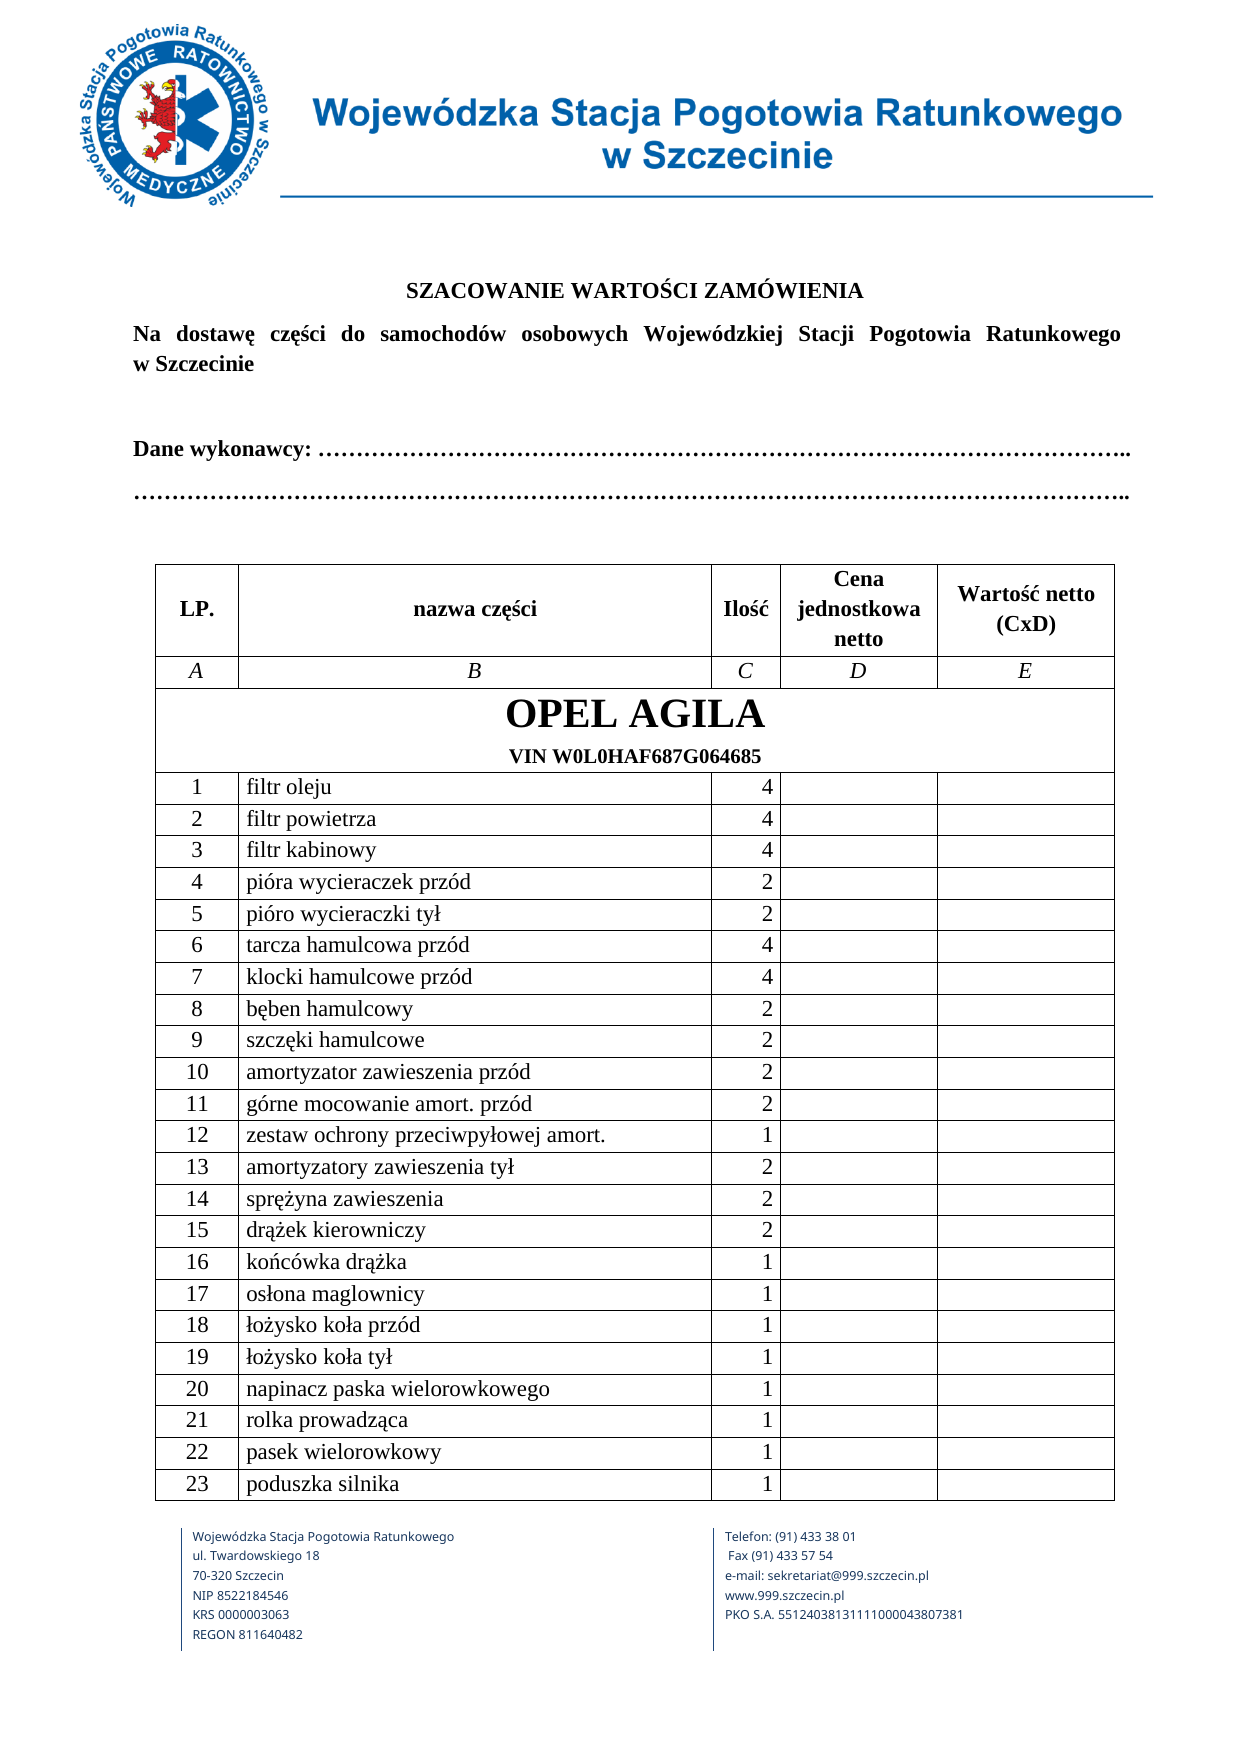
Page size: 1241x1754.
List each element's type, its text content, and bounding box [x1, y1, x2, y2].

table_cell 21 [156, 1406, 238, 1437]
table_cell 1 [712, 1280, 780, 1310]
table_cell 16 [156, 1248, 238, 1278]
table_cell 13 [156, 1153, 238, 1183]
table_cell 1 [712, 1343, 780, 1373]
table_cell 1 [712, 1470, 780, 1500]
table_cell [938, 1058, 1114, 1088]
table_cell 1 [712, 1248, 780, 1278]
table_cell łożysko koła przód [239, 1311, 711, 1342]
table_cell 1 [156, 773, 238, 803]
table_cell 2 [712, 1058, 780, 1088]
table_cell [781, 1058, 937, 1088]
table_cell 19 [156, 1343, 238, 1373]
table_cell 4 [712, 931, 780, 962]
table_cell C [712, 657, 780, 687]
table_cell 11 [156, 1090, 238, 1120]
table_cell 20 [156, 1375, 238, 1405]
table_cell 1 [712, 1375, 780, 1405]
table_cell 2 [712, 1090, 780, 1120]
text SZACOWANIE WARTOŚCI ZAMÓWIENIA [133, 277, 1137, 303]
table_cell [938, 1216, 1114, 1247]
table_cell [938, 931, 1114, 962]
table_cell [938, 868, 1114, 898]
table_cell szczęki hamulcowe [239, 1026, 711, 1057]
table_cell E [938, 657, 1114, 687]
table_cell OPEL AGILA VIN W0L0HAF687G064685 [156, 689, 1114, 772]
table_cell [938, 963, 1114, 993]
table_cell 18 [156, 1311, 238, 1342]
table_cell [938, 1153, 1114, 1183]
table_cell [938, 1406, 1114, 1437]
table_header Ilość [712, 565, 780, 656]
table_cell [938, 1438, 1114, 1468]
table_cell 15 [156, 1216, 238, 1247]
table_cell pasek wielorowkowy [239, 1438, 711, 1468]
table_cell poduszka silnika [239, 1470, 711, 1500]
table_cell 2 [156, 805, 238, 835]
table_cell drążek kierowniczy [239, 1216, 711, 1247]
text ………………………………………………………………………………………………………………….. [133, 478, 1137, 504]
table_cell [781, 963, 937, 993]
table_cell [781, 1185, 937, 1215]
picture [79, 24, 1154, 207]
table_cell 22 [156, 1438, 238, 1468]
table_cell końcówka drążka [239, 1248, 711, 1278]
table_cell [781, 931, 937, 962]
table_cell 10 [156, 1058, 238, 1088]
table_cell pióro wycieraczki tył [239, 900, 711, 930]
table_cell 17 [156, 1280, 238, 1310]
table_cell [938, 1311, 1114, 1342]
table_cell D [781, 657, 937, 687]
table_cell 1 [712, 1438, 780, 1468]
table_header Cena jednostkowa netto [781, 565, 937, 656]
table_cell [781, 805, 937, 835]
table_cell [781, 1311, 937, 1342]
table_cell [938, 1026, 1114, 1057]
table_cell 4 [712, 805, 780, 835]
table_cell [938, 1185, 1114, 1215]
table_cell [781, 1343, 937, 1373]
table_cell osłona maglownicy [239, 1280, 711, 1310]
table_cell [938, 1248, 1114, 1278]
table_cell [781, 1280, 937, 1310]
table_cell [781, 773, 937, 803]
table_cell [938, 836, 1114, 867]
table_cell [781, 1438, 937, 1468]
table_cell 6 [156, 931, 238, 962]
table_header LP. [156, 565, 238, 656]
table_cell 14 [156, 1185, 238, 1215]
table_cell pióra wycieraczek przód [239, 868, 711, 898]
table_cell [781, 1406, 937, 1437]
table_cell [938, 1121, 1114, 1152]
text Dane wykonawcy: …………………………………………………………………………………………….. [133, 436, 1137, 462]
table_cell B [239, 657, 711, 687]
table_header Wartość netto (CxD) [938, 565, 1114, 656]
table_cell filtr powietrza [239, 805, 711, 835]
table_cell 7 [156, 963, 238, 993]
table_cell A [156, 657, 238, 687]
table_cell [781, 1121, 937, 1152]
table_cell [938, 995, 1114, 1025]
table_cell 4 [712, 773, 780, 803]
table_cell sprężyna zawieszenia [239, 1185, 711, 1215]
table_cell [938, 805, 1114, 835]
table_cell łożysko koła tył [239, 1343, 711, 1373]
table_cell [938, 1470, 1114, 1500]
table_cell 2 [712, 1026, 780, 1057]
table_cell [781, 1026, 937, 1057]
table_cell 1 [712, 1121, 780, 1152]
table_cell tarcza hamulcowa przód [239, 931, 711, 962]
table_cell 4 [156, 868, 238, 898]
table_cell [938, 1343, 1114, 1373]
table_cell [781, 1216, 937, 1247]
table_cell 2 [712, 1185, 780, 1215]
table_cell górne mocowanie amort. przód [239, 1090, 711, 1120]
table_cell 8 [156, 995, 238, 1025]
table_cell filtr kabinowy [239, 836, 711, 867]
table_cell [938, 1090, 1114, 1120]
table_cell 2 [712, 1216, 780, 1247]
table_cell 2 [712, 995, 780, 1025]
table_cell [938, 773, 1114, 803]
table_cell rolka prowadząca [239, 1406, 711, 1437]
table_cell [781, 1470, 937, 1500]
table_cell [781, 1090, 937, 1120]
table_cell [781, 900, 937, 930]
table_cell [781, 836, 937, 867]
table_cell 4 [712, 963, 780, 993]
table_cell 9 [156, 1026, 238, 1057]
table_cell bęben hamulcowy [239, 995, 711, 1025]
table_cell 5 [156, 900, 238, 930]
table_cell 2 [712, 900, 780, 930]
table_cell filtr oleju [239, 773, 711, 803]
table_cell 2 [712, 868, 780, 898]
table_cell 12 [156, 1121, 238, 1152]
table_cell napinacz paska wielorowkowego [239, 1375, 711, 1405]
table_cell [938, 1280, 1114, 1310]
table_cell 3 [156, 836, 238, 867]
table_cell amortyzator zawieszenia przód [239, 1058, 711, 1088]
table_cell [781, 1153, 937, 1183]
table_cell amortyzatory zawieszenia tył [239, 1153, 711, 1183]
table_cell [781, 1248, 937, 1278]
table_cell [781, 868, 937, 898]
table_cell [938, 1375, 1114, 1405]
table_cell 4 [712, 836, 780, 867]
table_header nazwa części [239, 565, 711, 656]
table_cell [781, 995, 937, 1025]
table_cell 23 [156, 1470, 238, 1500]
table_cell zestaw ochrony przeciwpyłowej amort. [239, 1121, 711, 1152]
table_cell 1 [712, 1406, 780, 1437]
text Na dostawę części do samochodów osobowych Wojewódzkiej Stacji Pogotowia Ratunkowego w Szczecinie [133, 320, 1137, 376]
table_cell 2 [712, 1153, 780, 1183]
table_cell 1 [712, 1311, 780, 1342]
table_cell [938, 900, 1114, 930]
table_cell klocki hamulcowe przód [239, 963, 711, 993]
table_cell [781, 1375, 937, 1405]
